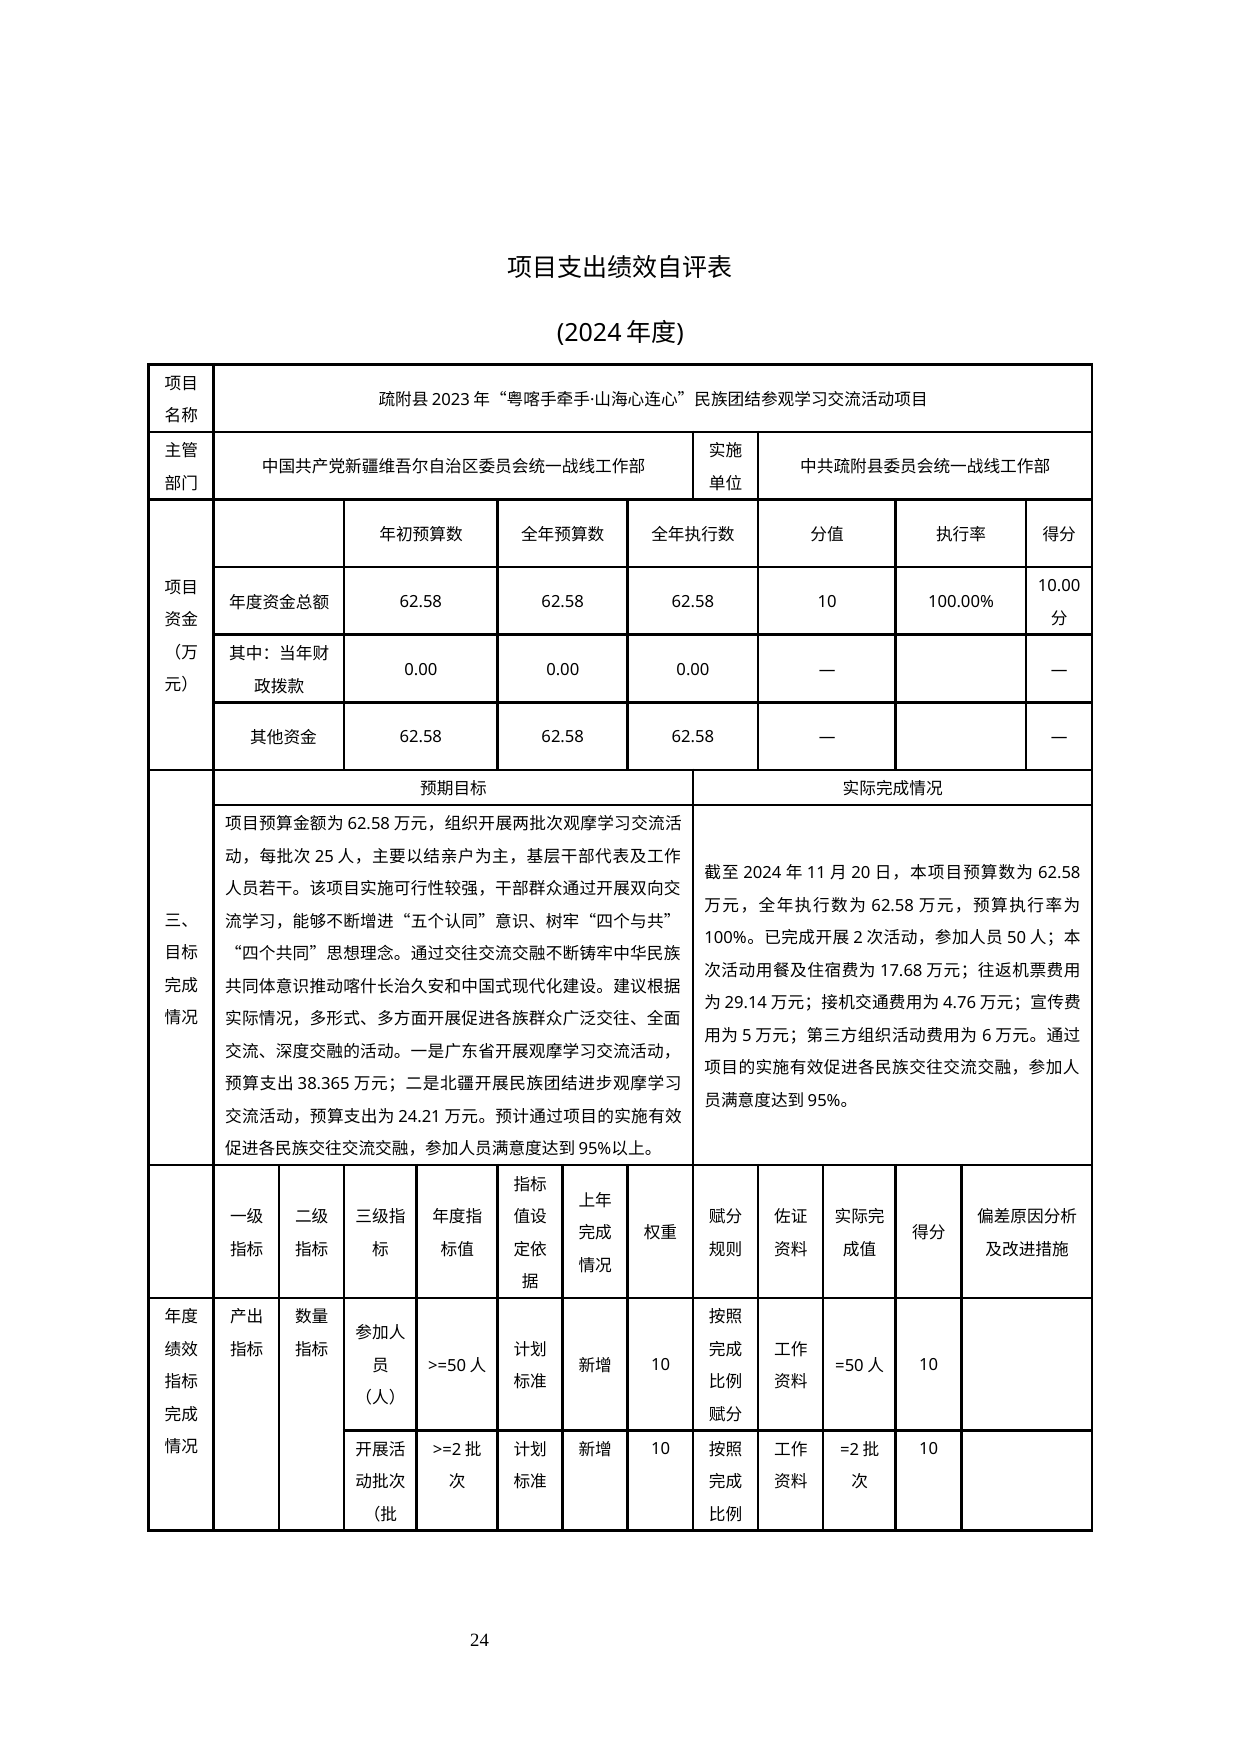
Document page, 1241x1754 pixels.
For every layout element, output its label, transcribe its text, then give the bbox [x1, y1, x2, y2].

table_cell 产出指标 [215, 1299, 278, 1529]
table_cell 按照完成比例赋分 [694, 1299, 757, 1429]
table_cell 上年完成情况 [564, 1166, 626, 1296]
table_cell [897, 704, 1025, 768]
table_cell 10 [629, 1299, 692, 1429]
table_cell 二级指标 [280, 1166, 343, 1296]
table_cell 新增 [564, 1299, 626, 1429]
table_cell 62.58 [499, 568, 626, 633]
table_cell [963, 1299, 1091, 1429]
table_cell 工作资料 [759, 1432, 822, 1529]
table_cell 计划标准 [499, 1299, 561, 1429]
table_cell 项目名称 [150, 366, 212, 431]
table_cell 年度指标值 [418, 1166, 496, 1296]
table_cell 数量指标 [280, 1299, 343, 1529]
table_cell [897, 636, 1025, 701]
table_cell 赋分规则 [694, 1166, 757, 1296]
table_cell (2024年度) [148, 298, 1092, 363]
table_cell >=50人 [418, 1299, 496, 1429]
table_cell 10 [759, 568, 894, 633]
table_cell 项目资金 （万元） [150, 501, 212, 768]
table_cell 0.00 [629, 636, 757, 701]
table_cell 全年预算数 [499, 501, 626, 566]
table_cell 其中：当年财政拨款 [215, 636, 343, 701]
table_cell 年度资金总额 [215, 568, 343, 633]
table_cell [215, 501, 343, 566]
table_cell 0.00 [499, 636, 626, 701]
table_cell 100.00% [897, 568, 1025, 633]
table_cell 分值 [759, 501, 894, 566]
table_cell 偏差原因分析及改进措施 [963, 1166, 1091, 1296]
table_cell 项目预算金额为62.58万元，组织开展两批次观摩学习交流活动，每批次25人，主要以结亲户为主，基层干部代表及工作人员若干。该项目实施可行性较强，干部群众通过开展双向交流学习，能够不断增进“五个认同”意识、树牢“四个与共”“四个共同”思想理念。通过交往交流交融不断铸牢中华民族共同体意识推动喀什长治久安和中国式现代化建设。建议根据实际情况，多形式、多方面开展促进各族群众广泛交往、全面交流、深度交融的活动。一是广东省开展观摩学习交流活动，预算支出38.365万元；二是北疆开展民族团结进步观摩学习交流活动，预算支出为24.21万元。预计通过项目的实施有效促进各民族交往交流交融，参加人员满意度达到95%以上。 [215, 806, 692, 1164]
table_cell — [1027, 704, 1091, 768]
table_cell 预期目标 [215, 771, 692, 804]
table_cell 中国共产党新疆维吾尔自治区委员会统一战线工作部 [215, 433, 692, 498]
table_cell 权重 [629, 1166, 692, 1296]
table_cell [963, 1432, 1091, 1529]
table_cell 实际完成情况 [694, 771, 1091, 804]
table_cell 工作资料 [759, 1299, 822, 1429]
table_cell 执行率 [897, 501, 1025, 566]
table_cell 计划标准 [499, 1432, 561, 1529]
table_cell 中共疏附县委员会统一战线工作部 [759, 433, 1091, 498]
table_cell — [759, 636, 894, 701]
table_cell 10.00分 [1027, 568, 1091, 633]
table_cell — [1027, 636, 1091, 701]
table_cell 62.58 [629, 568, 757, 633]
table_cell [150, 1166, 212, 1296]
table_cell 开展活动批次（批次） [345, 1432, 415, 1529]
table_cell 参加人员（人） [345, 1299, 415, 1429]
table_cell 10 [897, 1299, 960, 1429]
table_cell 三、目标完成情况 [150, 771, 212, 1164]
table_cell 截至2024年11月20日，本项目预算数为62.58万元，全年执行数为62.58万元，预算执行率为100%。已完成开展2次活动，参加人员50人；本次活动用餐及住宿费为17.68万元；往返机票费用为29.14万元；接机交通费用为4.76万元；宣传费用为5万元；第三方组织活动费用为6万元。通过项目的实施有效促进各民族交往交流交融，参加人员满意度达到95%。 [694, 806, 1091, 1164]
table_cell 62.58 [345, 568, 496, 633]
table_cell =50人 [824, 1299, 894, 1429]
table_cell 0.00 [345, 636, 496, 701]
table_cell 年初预算数 [345, 501, 496, 566]
table_cell 实施单位 [694, 433, 757, 498]
table_cell =2批次 [824, 1432, 894, 1529]
table_cell 主管部门 [150, 433, 212, 498]
table_cell 按照完成比例赋分 [694, 1432, 757, 1529]
table_cell 得分 [1027, 501, 1091, 566]
table_cell >=2批次 [418, 1432, 496, 1529]
table_cell 62.58 [629, 704, 757, 768]
table_cell 指标值设定依据 [499, 1166, 561, 1296]
table_cell — [759, 704, 894, 768]
table_cell 佐证资料 [759, 1166, 822, 1296]
table_cell 10 [629, 1432, 692, 1529]
table_cell 其他资金 [215, 704, 343, 768]
table_cell 得分 [897, 1166, 960, 1296]
table_cell 三级指标 [345, 1166, 415, 1296]
table_cell 一级指标 [215, 1166, 278, 1296]
table_cell 62.58 [499, 704, 626, 768]
table_cell 全年执行数 [629, 501, 757, 566]
table_header 项目支出绩效自评表 [148, 233, 1092, 298]
table_cell 62.58 [345, 704, 496, 768]
table_cell 年度绩效指标完成情况 [150, 1299, 212, 1529]
table_cell 实际完成值 [824, 1166, 894, 1296]
table_cell 新增 [564, 1432, 626, 1529]
table_cell 疏附县2023年“粤喀手牵手·山海心连心”民族团结参观学习交流活动项目 [215, 366, 1091, 431]
table_cell 10 [897, 1432, 960, 1529]
